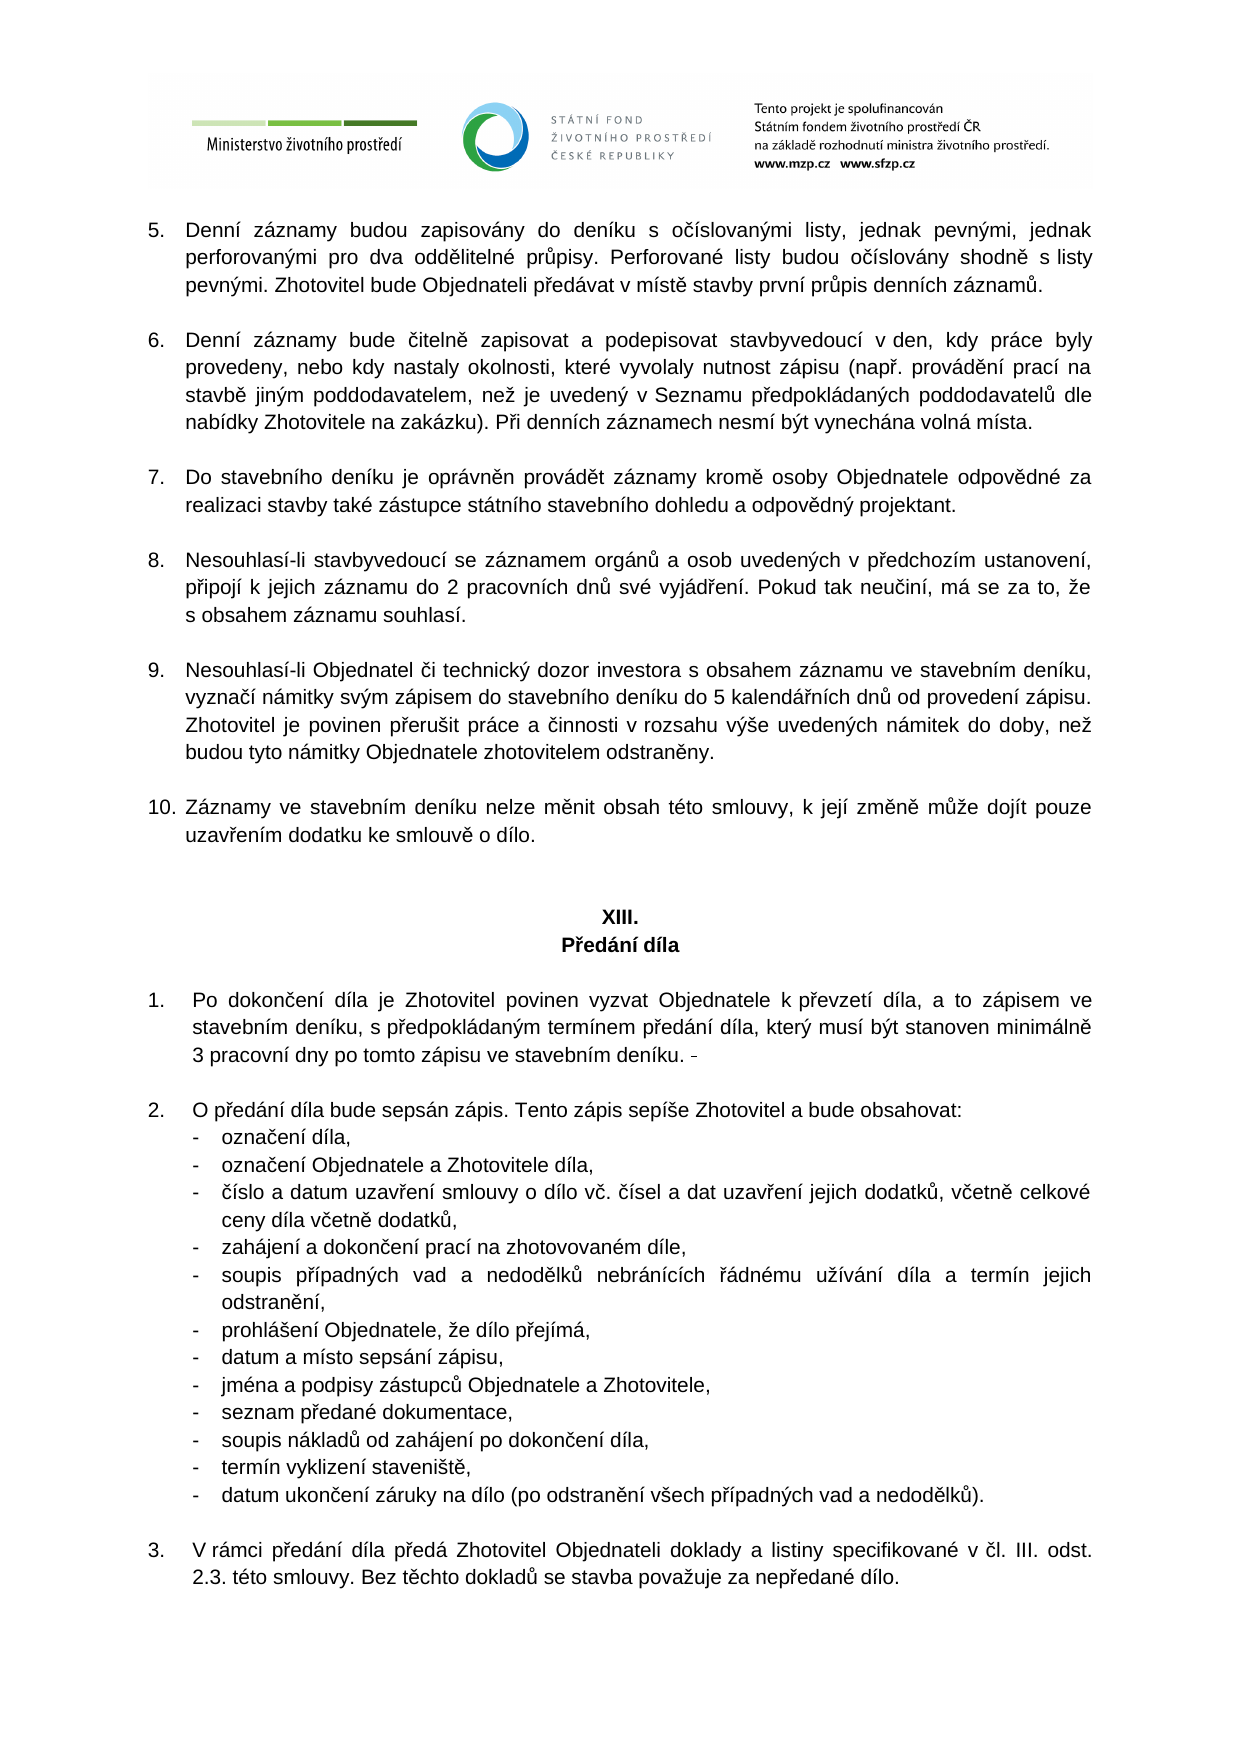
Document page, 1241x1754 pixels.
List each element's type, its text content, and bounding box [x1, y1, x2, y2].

text - soupis případných vad a nedodělků nebránících řádnému užívání díla a termín jejich odstranění, [192, 1263, 1093, 1314]
text 1. Po dokončení díla je Zhotovitel povinen vyzvat Objednatele k převzetí díla, a to zápisem ve stavebním deníku, s předpokládaným termínem předání díla, který musí být stanoven minimálně 3 pracovní dny po tomto zápisu ve stavebním deníku. [148, 988, 1093, 1067]
list Do stavebního deníku je oprávněn provádět záznamy kromě osoby Objednatele odpovědné za realizaci stavby také zástupce státního stavebního dohledu a odpovědný projektant. [148, 465, 1093, 517]
text - soupis nákladů od zahájení po dokončení díla, [192, 1428, 1093, 1452]
text - jména a podpisy zástupců Objednatele a Zhotovitele, [192, 1373, 1093, 1397]
text Předání díla [148, 933, 1093, 957]
list Denní záznamy bude čitelně zapisovat a podepisovat stavbyvedoucí v den, kdy práce byly provedeny, nebo kdy nastaly okolnosti, které vyvolaly nutnost zápisu (např. provádění prací na stavbě jiným poddodavatelem, než je uvedený v Seznamu předpokládaných poddodavatelů dle nabídky Zhotovitele na zakázku). Při denních záznamech nesmí být vynechána volná místa. [148, 328, 1093, 434]
text - datum a místo sepsání zápisu, [192, 1345, 1093, 1369]
text 3. V rámci předání díla předá Zhotovitel Objednateli doklady a listiny specifikované v čl. III. odst. 2.3. této smlouvy. Bez těchto dokladů se stavba považuje za nepředané dílo. [148, 1538, 1093, 1589]
text - seznam předané dokumentace, [192, 1400, 1093, 1424]
list Denní záznamy budou zapisovány do deníku s očíslovanými listy, jednak pevnými, jednak perforovanými pro dva oddělitelné průpisy. Perforované listy budou očíslovány shodně s listy pevnými. Zhotovitel bude Objednateli předávat v místě stavby první průpis denních záznamů. [148, 218, 1093, 297]
text - datum ukončení záruky na dílo (po odstranění všech případných vad a nedodělků). [192, 1483, 1093, 1507]
list Nesouhlasí-li Objednatel či technický dozor investora s obsahem záznamu ve stavebním deníku, vyznačí námitky svým zápisem do stavebního deníku do 5 kalendářních dnů od provedení zápisu. Zhotovitel je povinen přerušit práce a činnosti v rozsahu výše uvedených námitek do doby, než budou tyto námitky Objednatele zhotovitelem odstraněny. [148, 658, 1093, 764]
list Nesouhlasí-li stavbyvedoucí se záznamem orgánů a osob uvedených v předchozím ustanovení, připojí k jejich záznamu do 2 pracovních dnů své vyjádření. Pokud tak neučiní, má se za to, že s obsahem záznamu souhlasí. [148, 548, 1093, 627]
text XIII. [148, 905, 1093, 929]
list Záznamy ve stavebním deníku nelze měnit obsah této smlouvy, k její změně může dojít pouze uzavřením dodatku ke smlouvě o dílo. [148, 795, 1093, 847]
text - termín vyklizení staveniště, [192, 1455, 1093, 1479]
picture [147, 73, 1093, 189]
text 2. O předání díla bude sepsán zápis. Tento zápis sepíše Zhotovitel a bude obsahovat: [148, 1098, 1093, 1122]
text - prohlášení Objednatele, že dílo přejímá, [192, 1318, 1093, 1342]
text - číslo a datum uzavření smlouvy o dílo vč. čísel a dat uzavření jejich dodatků, včetně celkové ceny díla včetně dodatků, [192, 1180, 1093, 1232]
text - označení díla, [192, 1125, 1093, 1149]
text - zahájení a dokončení prací na zhotovovaném díle, [148, 1235, 1093, 1259]
text - označení Objednatele a Zhotovitele díla, [192, 1153, 1093, 1177]
